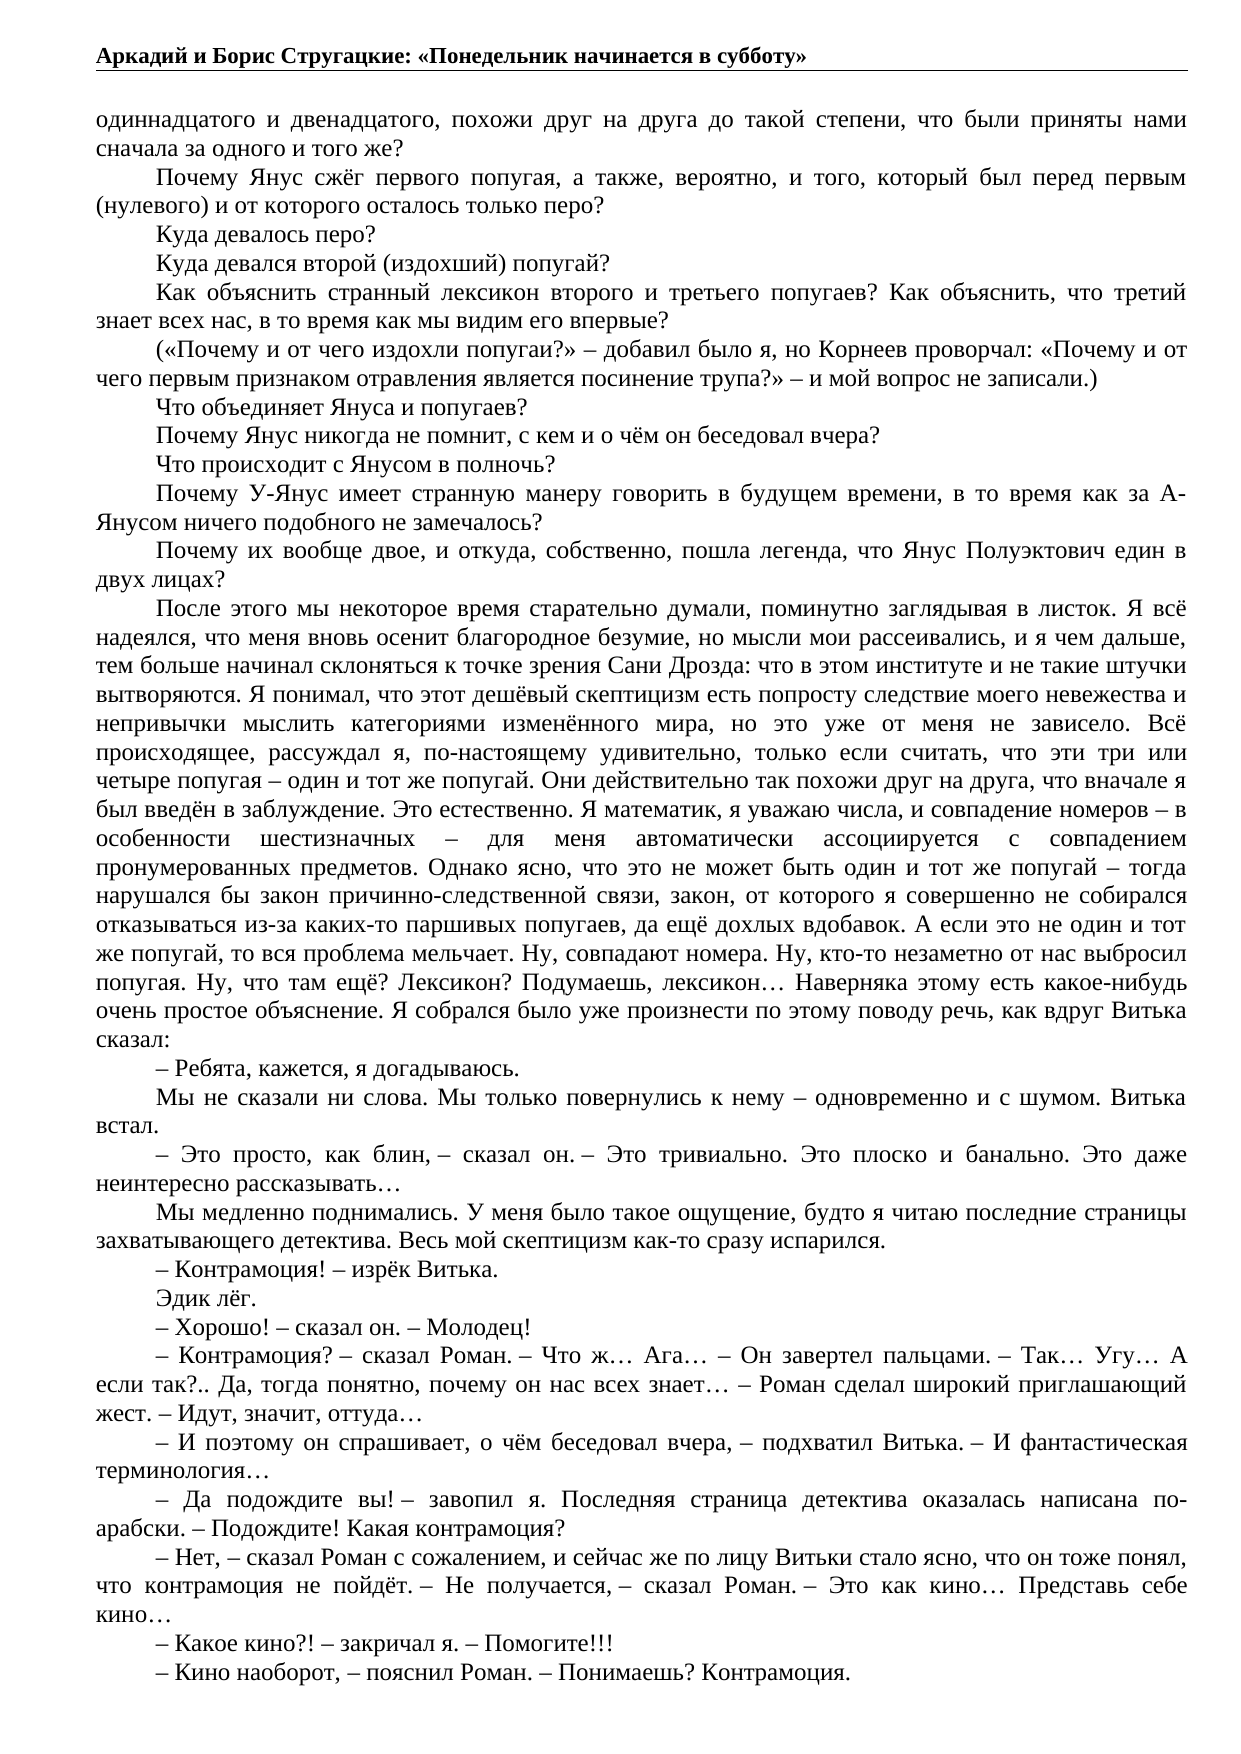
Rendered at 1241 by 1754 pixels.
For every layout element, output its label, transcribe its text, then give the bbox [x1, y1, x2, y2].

text – Кино наоборот, – пояснил Роман. – Понимаешь? Контрамоция. [96, 1657, 1188, 1685]
text – Контрамоция? – сказал Роман. – Что ж… Ага… – Он завертел пальцами. – Так… Угу… А если так?.. Да, тогда понятно, почему он нас всех знает… – Роман сделал широкий приглашающий жест. – Идут, значит, оттуда… [96, 1340, 1188, 1427]
text Что происходит с Янусом в полночь? [96, 449, 1188, 478]
text – Нет, – сказал Роман с сожалением, и сейчас же по лицу Витьки стало ясно, что он тоже понял, что контрамоция не пойдёт. – Не получается, – сказал Роман. – Это как кино… Представь себе кино… [96, 1542, 1188, 1628]
text – Какое кино?! – закричал я. – Помогите!!! [96, 1628, 1188, 1657]
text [96, 104, 1188, 162]
text – Это просто, как блин, – сказал он. – Это тривиально. Это плоско и банально. Это даже неинтересно рассказывать… [96, 1139, 1188, 1197]
text – Контрамоция! – изрёк Витька. [96, 1254, 1188, 1283]
text Почему Янус никогда не помнит, с кем и о чём он беседовал вчера? [96, 420, 1188, 449]
text – Ребята, кажется, я догадываюсь. [96, 1053, 1188, 1082]
text После этого мы некоторое время старательно думали, поминутно заглядывая в листок. Я всё надеялся, что меня вновь осенит благородное безумие, но мысли мои рассеивались, и я чем дальше, тем больше начинал склоняться к точке зрения Сани Дрозда: что в этом институте и не такие штучки вытворяются. Я понимал, что этот дешёвый скептицизм есть попросту следствие моего невежества и непривычки мыслить категориями изменённого мира, но это уже от меня не зависело. Всё происходящее, рассуждал я, по-настоящему удивительно, только если считать, что эти три или четыре попугая – один и тот же попугай. Они действительно так похожи друг на друга, что вначале я был введён в заблуждение. Это естественно. Я математик, я уважаю числа, и совпадение номеров – в особенности шестизначных – для меня автоматически ассоциируется с совпадением пронумерованных предметов. Однако ясно, что это не может быть один и тот же попугай – тогда нарушался бы закон причинно-следственной связи, закон, от которого я совершенно не собирался отказываться из-за каких-то паршивых попугаев, да ещё дохлых вдобавок. А если это не один и тот же попугай, то вся проблема мельчает. Ну, совпадают номера. Ну, кто-то незаметно от нас выбросил попугая. Ну, что там ещё? Лексикон? Подумаешь, лексикон… Наверняка этому есть какое-нибудь очень простое объяснение. Я собрался было уже произнести по этому поводу речь, как вдруг Витька сказал: [96, 593, 1188, 1053]
text Куда девался второй (издохший) попугай? [96, 248, 1188, 277]
text – И поэтому он спрашивает, о чём беседовал вчера, – подхватил Витька. – И фантастическая терминология… [96, 1427, 1188, 1484]
text Что объединяет Януса и попугаев? [96, 392, 1188, 420]
text – Хорошо! – сказал он. – Молодец! [96, 1312, 1188, 1340]
text Почему У-Янус имеет странную манеру говорить в будущем времени, в то время как за А-Янусом ничего подобного не замечалось? [96, 478, 1188, 535]
text Почему Янус сжёг первого попугая, а также, вероятно, и того, который был перед первым (нулевого) и от которого осталось только перо? [96, 162, 1188, 219]
text Мы медленно поднимались. У меня было такое ощущение, будто я читаю последние страницы захватывающего детектива. Весь мой скептицизм как-то сразу испарился. [96, 1197, 1188, 1254]
text Куда девалось перо? [96, 219, 1188, 248]
text Эдик лёг. [96, 1283, 1188, 1312]
text («Почему и от чего издохли попугаи?» – добавил было я, но Корнеев проворчал: «Почему и от чего первым признаком отравления является посинение трупа?» – и мой вопрос не записали.) [96, 334, 1188, 392]
text Почему их вообще двое, и откуда, собственно, пошла легенда, что Янус Полуэктович един в двух лицах? [96, 535, 1188, 593]
text Мы не сказали ни слова. Мы только повернулись к нему – одновременно и с шумом. Витька встал. [96, 1082, 1188, 1139]
text – Да подождите вы! – завопил я. Последняя страница детектива оказалась написана по-арабски. – Подождите! Какая контрамоция? [96, 1484, 1188, 1542]
text Как объяснить странный лексикон второго и третьего попугаев? Как объяснить, что третий знает всех нас, в то время как мы видим его впервые? [96, 277, 1188, 334]
